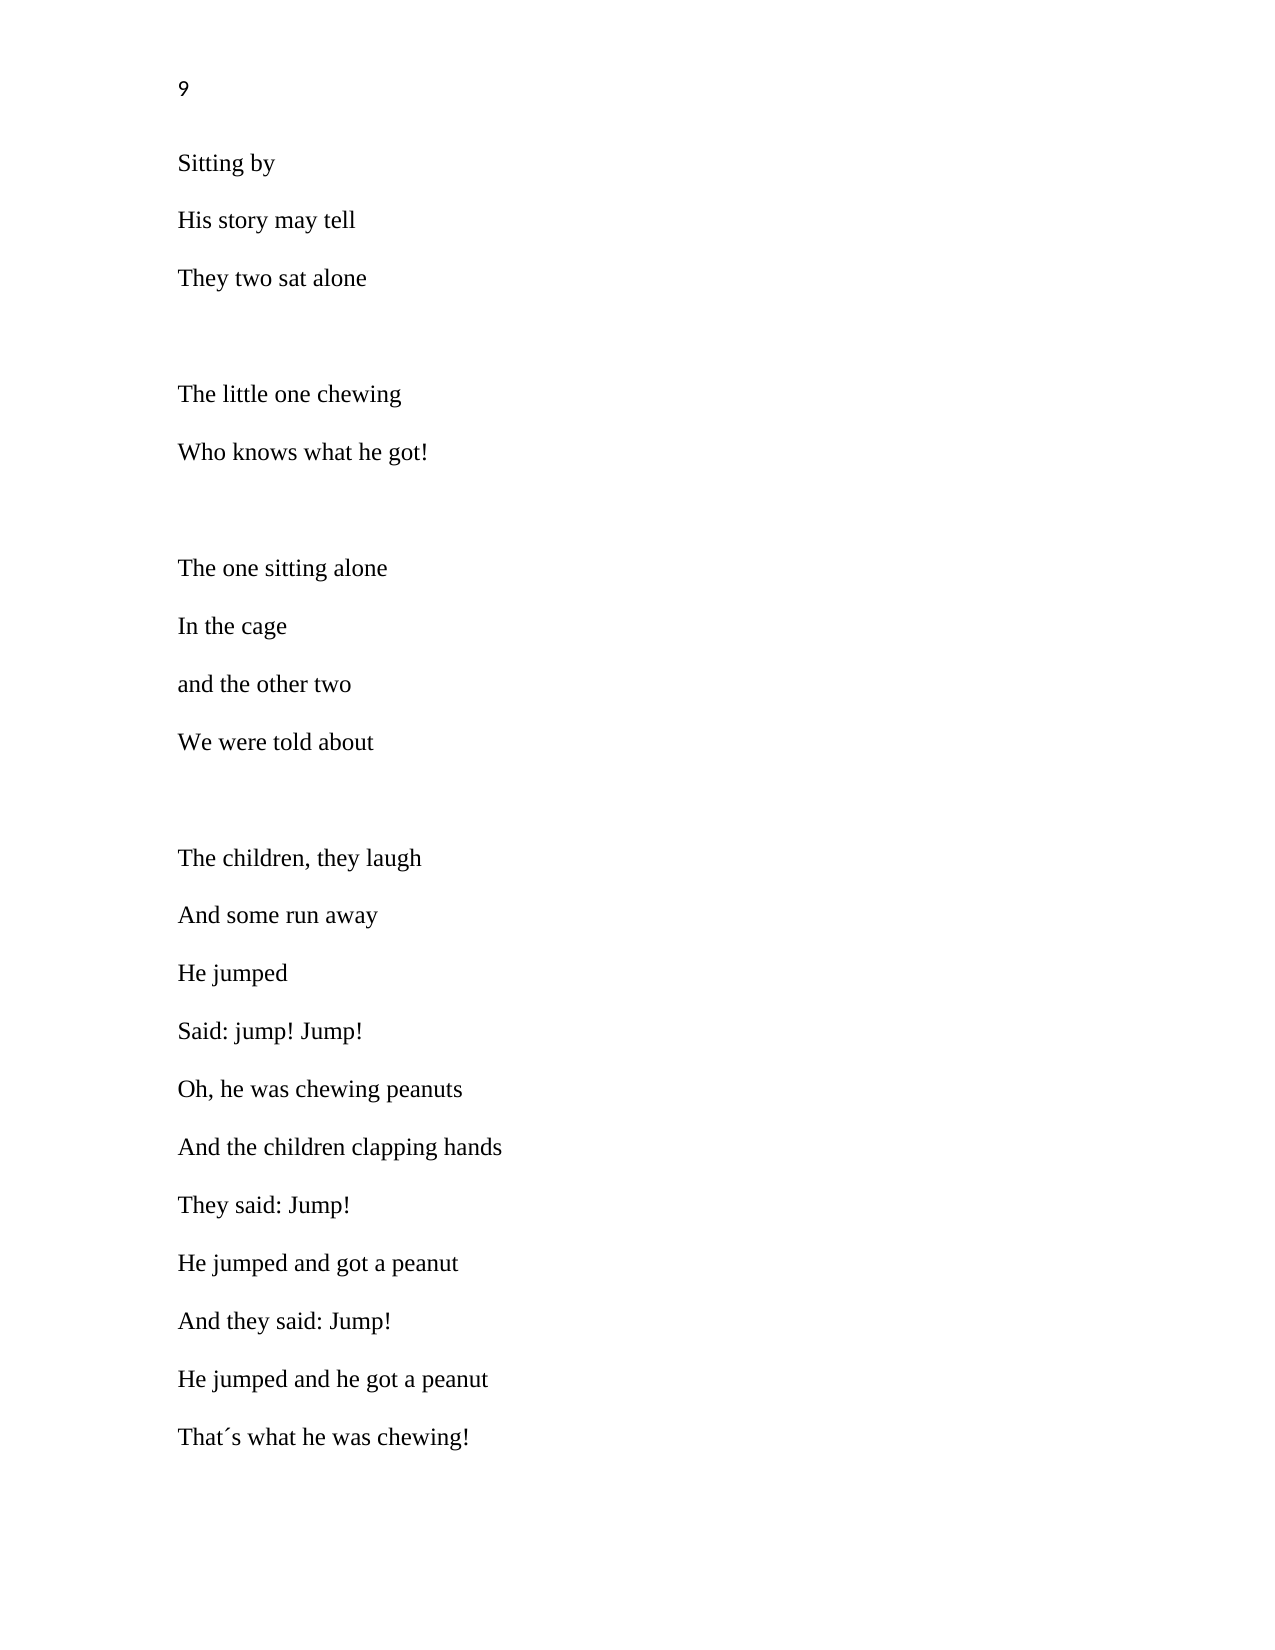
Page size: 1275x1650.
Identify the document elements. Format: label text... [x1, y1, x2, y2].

text His story may tell [177, 206, 1098, 234]
text The little one chewing [177, 379, 1098, 408]
text We were told about [177, 727, 1098, 756]
text They two sat alone [177, 263, 1098, 292]
text In the cage [177, 611, 1098, 640]
text That´s what he was chewing! [177, 1422, 1098, 1451]
text Said: jump! Jump! [177, 1016, 1098, 1045]
text He jumped and got a peanut [177, 1248, 1098, 1277]
text They said: Jump! [177, 1190, 1098, 1219]
text and the other two [177, 669, 1098, 698]
text And they said: Jump! [177, 1306, 1098, 1335]
text Sitting by [177, 148, 1098, 176]
text Who knows what he got! [177, 437, 1098, 466]
text The one sitting alone [177, 553, 1098, 582]
text He jumped and he got a peanut [177, 1364, 1098, 1393]
text And the children clapping hands [177, 1132, 1098, 1161]
text Oh, he was chewing peanuts [177, 1074, 1098, 1103]
text He jumped [177, 958, 1098, 987]
text And some run away [177, 901, 1098, 929]
text The children, they laugh [177, 843, 1098, 871]
